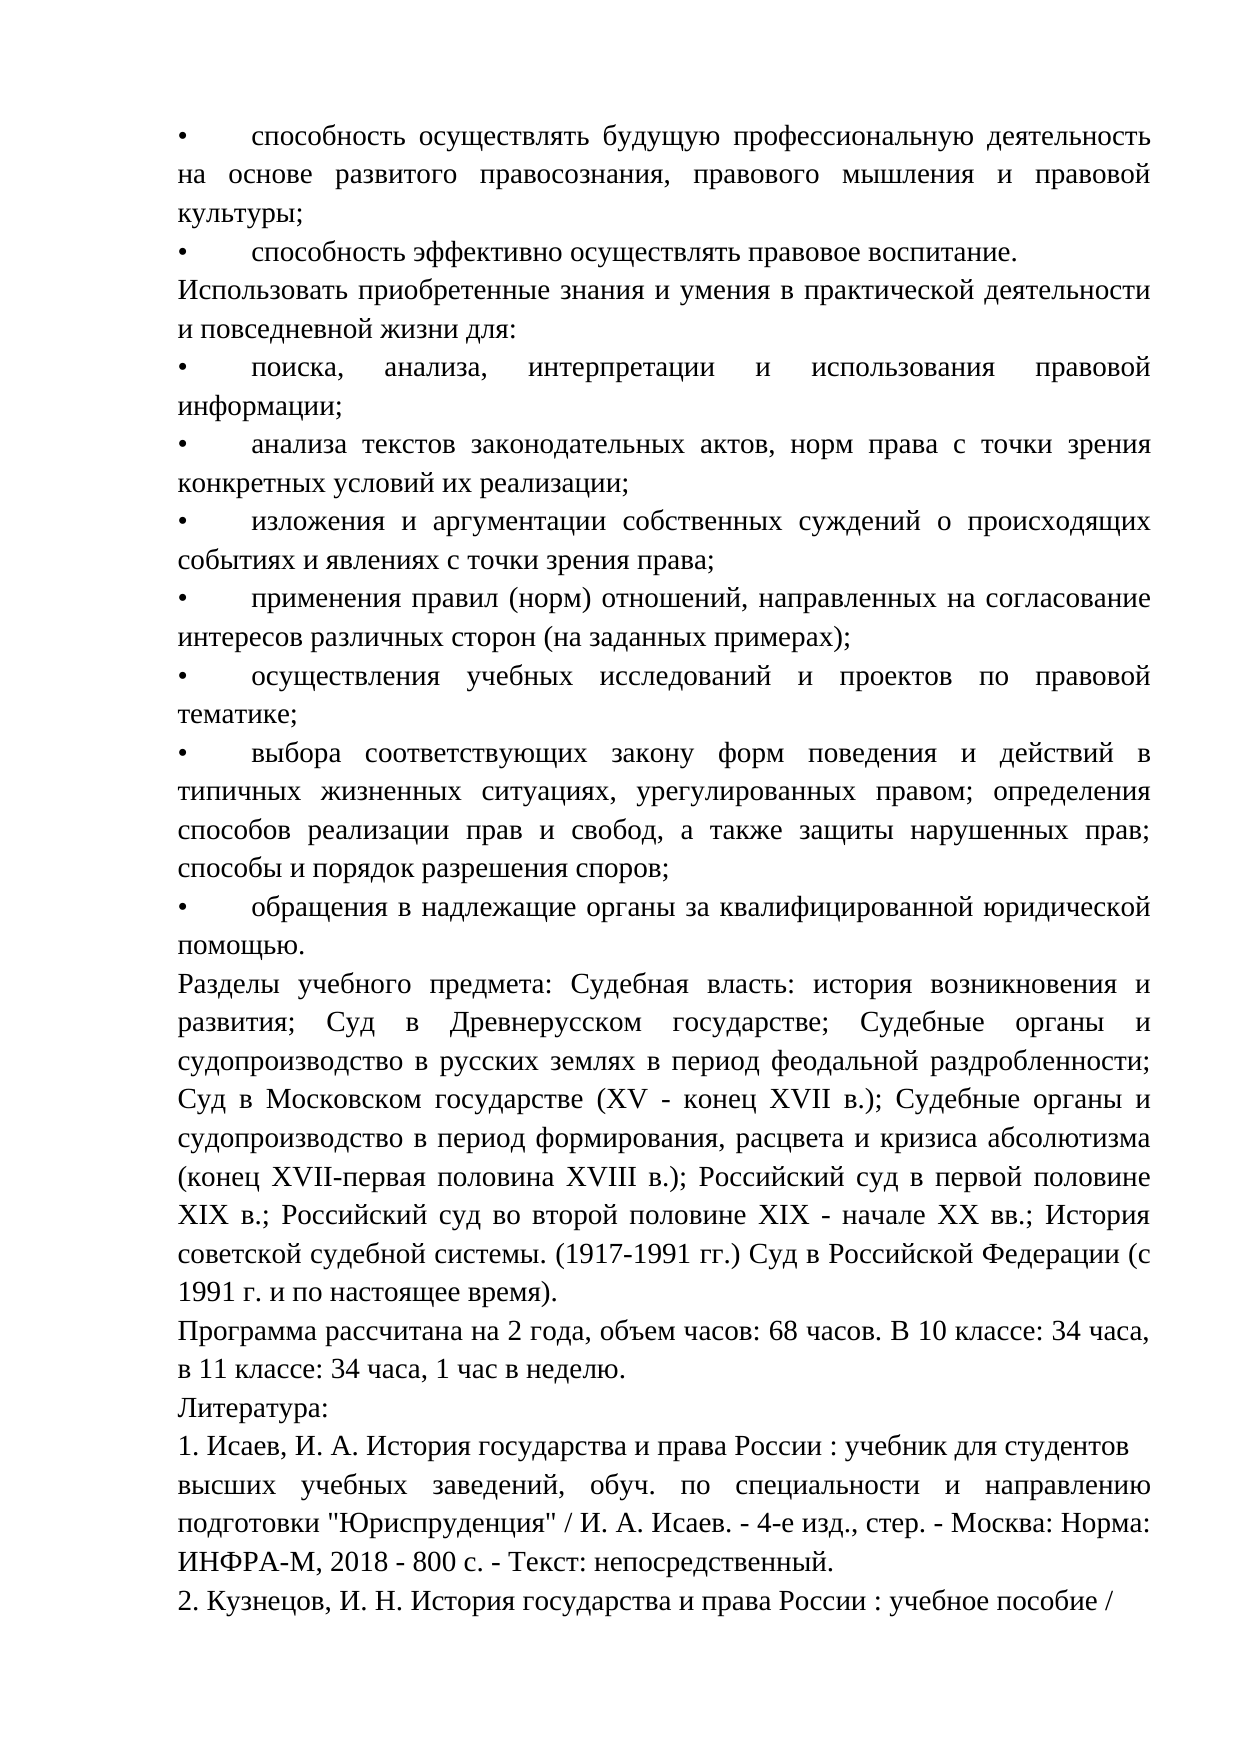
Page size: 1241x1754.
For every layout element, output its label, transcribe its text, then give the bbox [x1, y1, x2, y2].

text • выбора соответствующих закону форм поведения и действий в типичных жизненных ситуациях, урегулированных правом; определения способов реализации прав и свобод, а также защиты нарушенных прав; способы и порядок разрешения споров; [177, 735, 1152, 884]
text • способность осуществлять будущую профессиональную деятельность на основе развитого правосознания, правового мышления и правовой культуры; [177, 118, 1152, 229]
text • поиска, анализа, интерпретации и использования правовой информации; [177, 349, 1152, 421]
text • применения правил (норм) отношений, направленных на согласование интересов различных сторон (на заданных примерах); [177, 581, 1152, 653]
text Программа рассчитана на 2 года, объем часов: 68 часов. В 10 классе: 34 часа, в 11 классе: 34 часа, 1 час в неделю. [177, 1313, 1152, 1385]
text 1. Исаев, И. А. История государства и права России : учебник для студентов [177, 1428, 1152, 1462]
text Использовать приобретенные знания и умения в практической деятельности и повседневной жизни для: [177, 272, 1152, 344]
text • обращения в надлежащие органы за квалифицированной юридической помощью. [177, 889, 1152, 961]
text • осуществления учебных исследований и проектов по правовой тематике; [177, 658, 1152, 730]
text • способность эффективно осуществлять правовое воспитание. [177, 234, 1152, 267]
text Литература: [177, 1390, 1152, 1423]
text • изложения и аргументации собственных суждений о происходящих событиях и явлениях с точки зрения права; [177, 503, 1152, 576]
text Разделы учебного предмета: Судебная власть: история возникновения и развития; Суд в Древнерусском государстве; Судебные органы и судопроизводство в русских землях в период феодальной раздробленности; Суд в Московском государстве (XV - конец XVII в.); Судебные органы и судопроизводство в период формирования, расцвета и кризиса абсолютизма (конец XVII-первая половина XVIII в.); Российский суд в первой половине XIX в.; Российский суд во второй половине XIX - начале XX вв.; История советской судебной системы. (1917-1991 гг.) Суд в Российской Федерации (с 1991 г. и по настоящее время). [177, 966, 1152, 1308]
text • анализа текстов законодательных актов, норм права с точки зрения конкретных условий их реализации; [177, 426, 1152, 498]
text высших учебных заведений, обуч. по специальности и направлению подготовки "Юриспруденция" / И. А. Исаев. - 4-е изд., стер. - Москва: Норма: ИНФРА-М, 2018 - 800 с. - Текст: непосредственный. [177, 1467, 1152, 1578]
text 2. Кузнецов, И. Н. История государства и права России : учебное пособие / [177, 1583, 1152, 1616]
